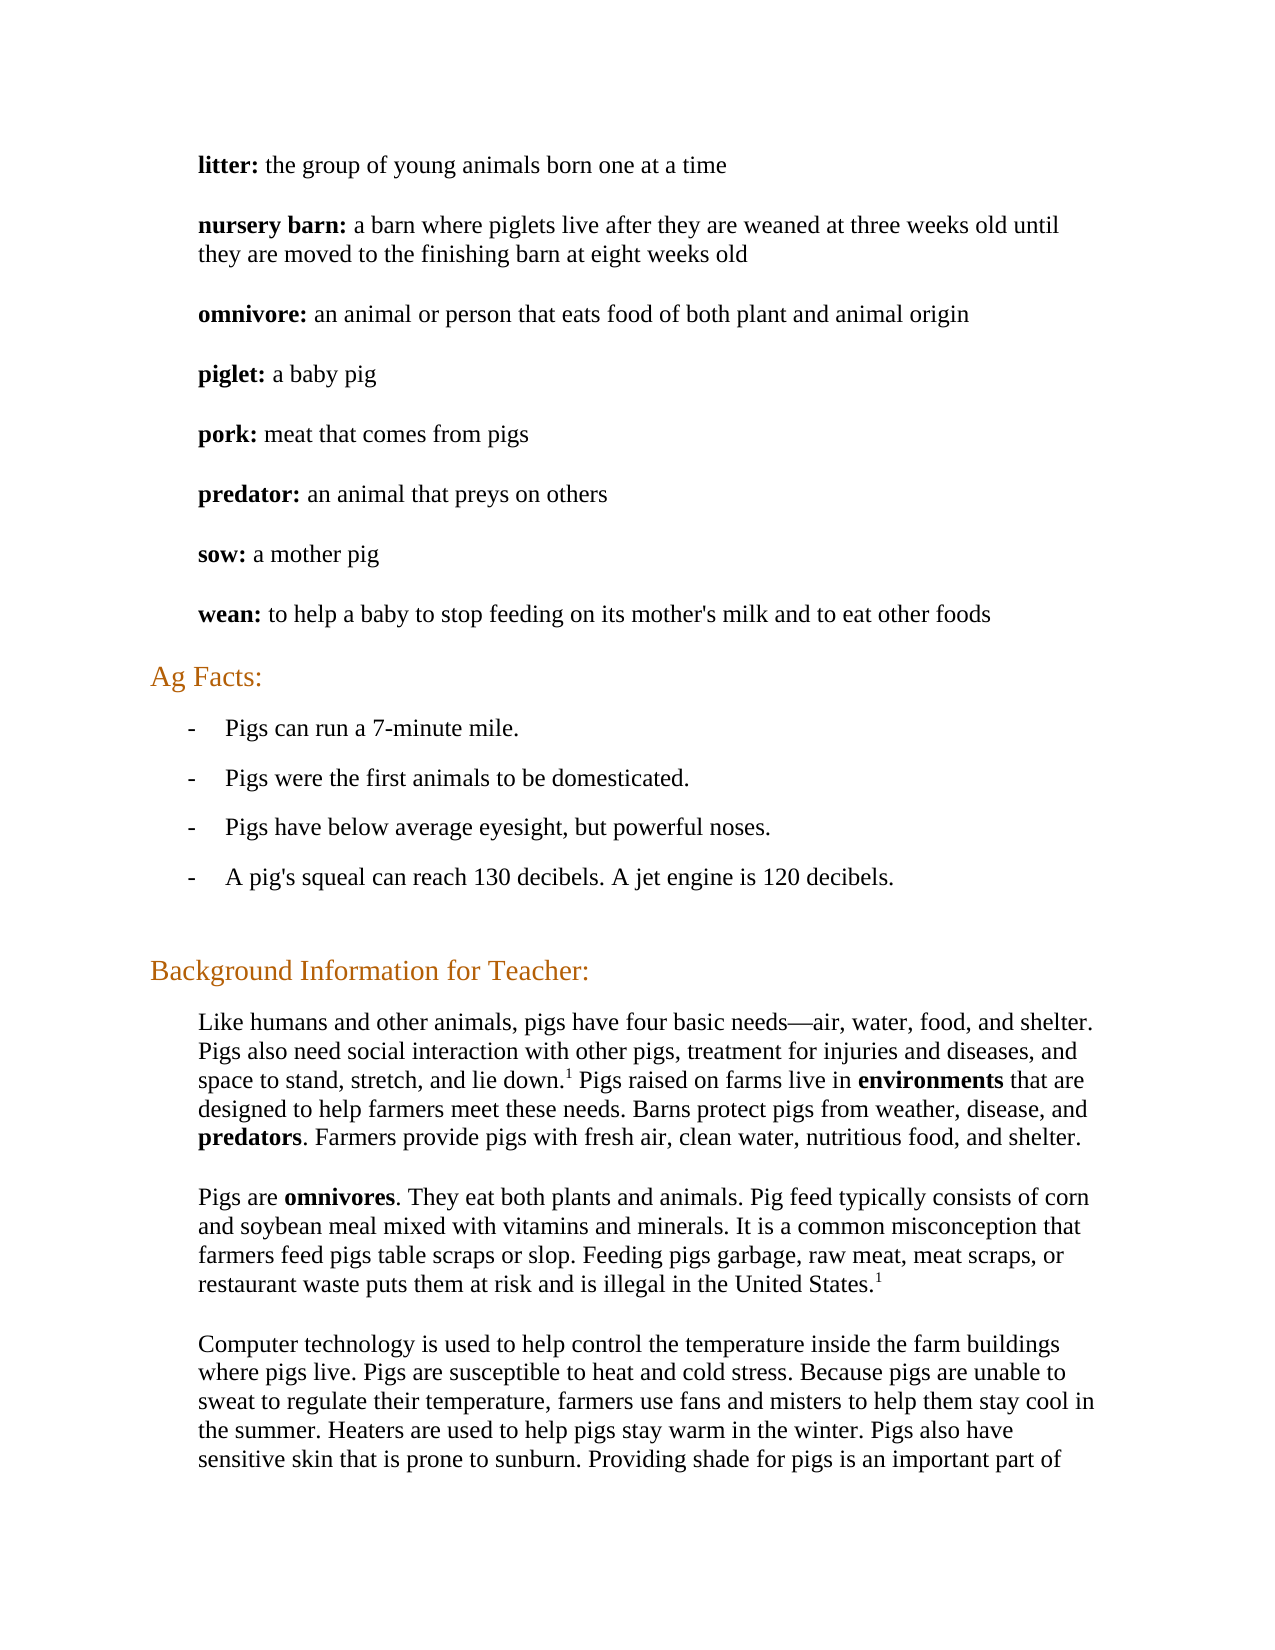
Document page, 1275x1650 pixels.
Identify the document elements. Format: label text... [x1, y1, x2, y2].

list Pigs can run a 7-minute mile. [187, 713, 1102, 742]
text litter: the group of young animals born one at a time [198, 150, 1102, 179]
list Pigs were the first animals to be domesticated. [187, 763, 1102, 791]
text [198, 1329, 1102, 1472]
text piglet: a baby pig [198, 359, 1102, 387]
text wean: to help a baby to stop feeding on its mother's milk and to eat other foods [198, 599, 1102, 627]
text nursery barn: a barn where piglets live after they are weaned at three weeks old until they are moved to the finishing barn at eight weeks old [198, 210, 1102, 267]
subtitle Background Information for Teacher: [150, 953, 1125, 987]
list Pigs have below average eyesight, but powerful noses. [187, 812, 1102, 841]
text Pigs are omnivores. They eat both plants and animals. Pig feed typically consists of corn and soybean meal mixed with vitamins and minerals. It is a common misconception that farmers feed pigs table scraps or slop. Feeding pigs garbage, raw meat, meat scraps, or restaurant waste puts them at risk and is illegal in the United States.1 [198, 1182, 1102, 1297]
list A pig's squeal can reach 130 decibels. A jet engine is 120 decibels. [187, 862, 1102, 891]
subtitle Ag Facts: [150, 659, 1125, 692]
text predator: an animal that preys on others [198, 479, 1102, 507]
text Like humans and other animals, pigs have four basic needs—air, water, food, and shelter. Pigs also need social interaction with other pigs, treatment for injuries and diseases, and space to stand, stretch, and lie down.1 Pigs raised on farms live in environments that are designed to help farmers meet these needs. Barns protect pigs from weather, disease, and predators. Farmers provide pigs with fresh air, clean water, nutritious food, and shelter. [198, 1007, 1102, 1151]
text omnivore: an animal or person that eats food of both plant and animal origin [198, 299, 1102, 327]
text sow: a mother pig [198, 539, 1102, 567]
text pork: meat that comes from pigs [198, 419, 1102, 447]
